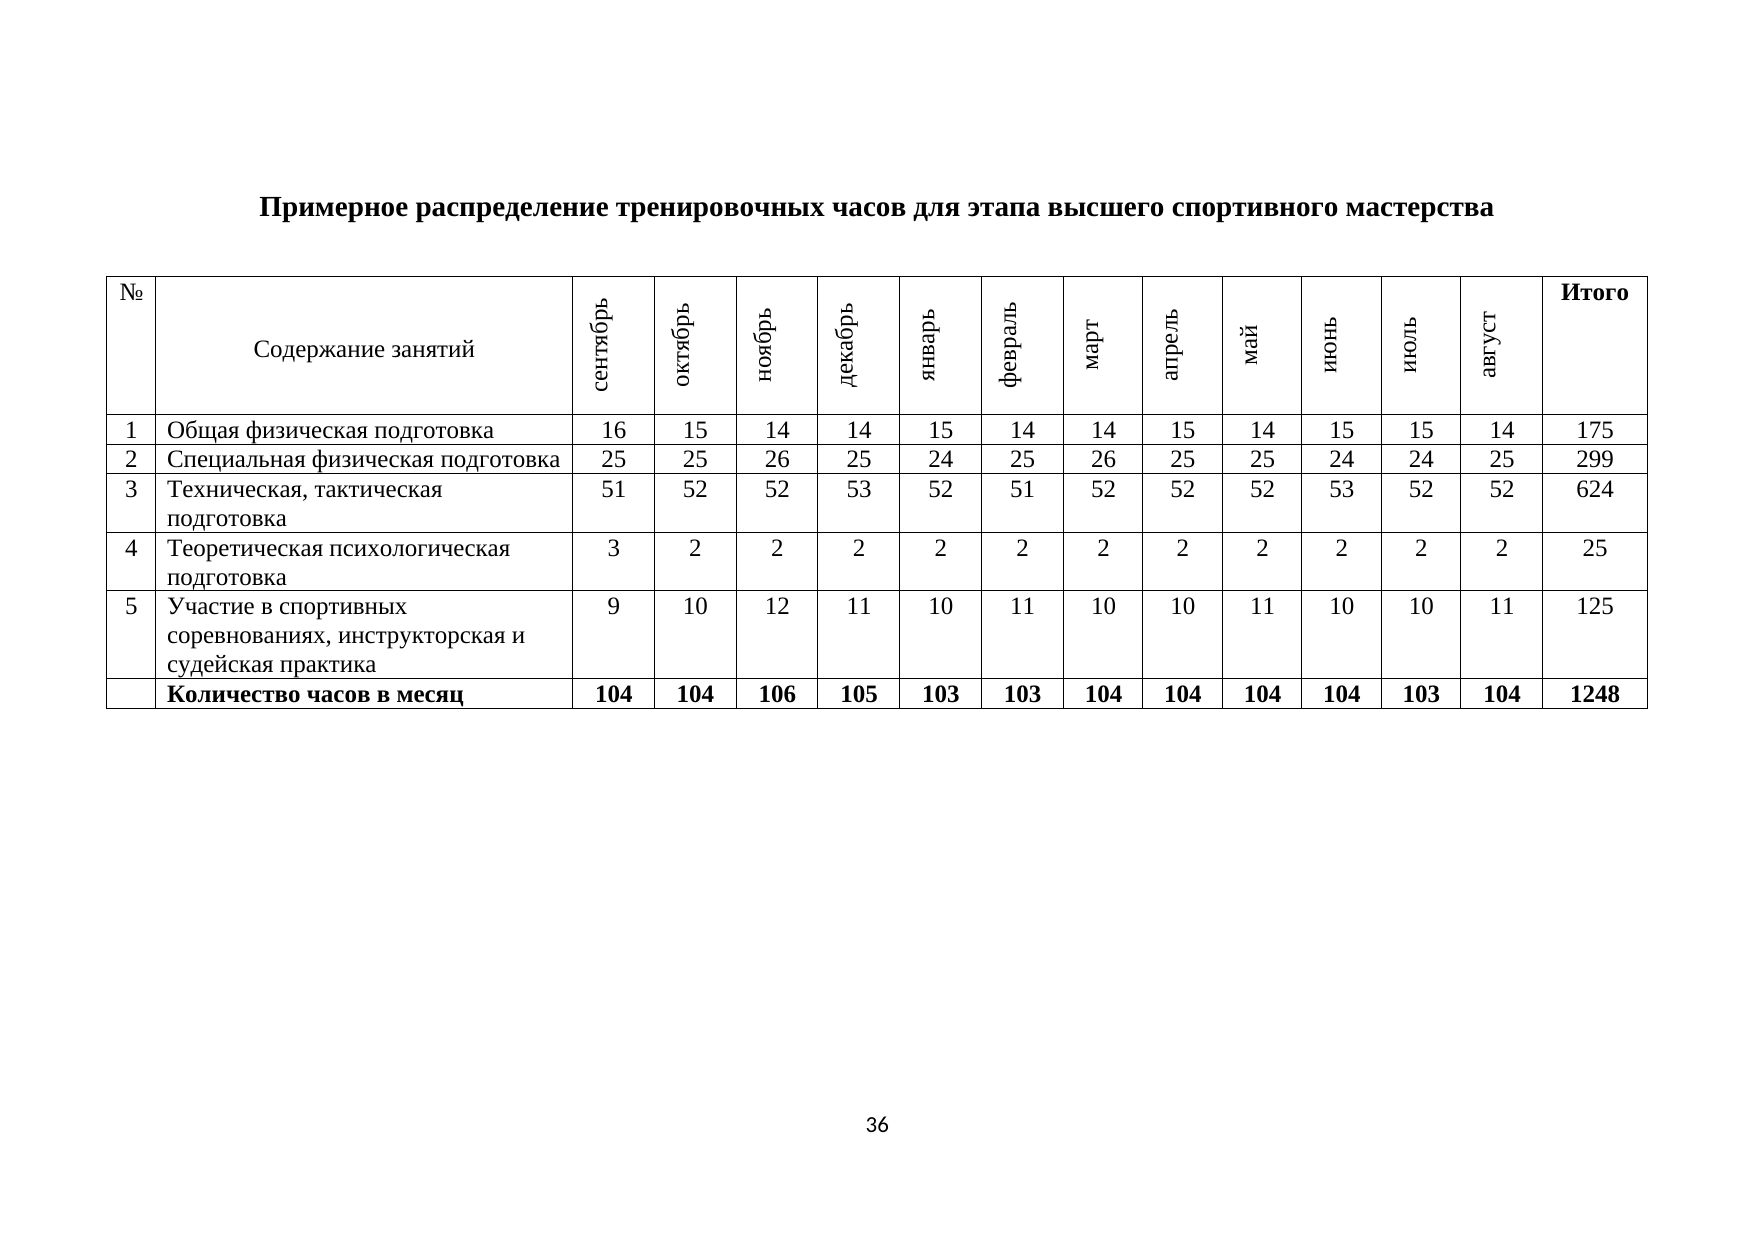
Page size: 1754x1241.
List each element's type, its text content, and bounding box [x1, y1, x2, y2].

table_cell 24 [900, 445, 981, 473]
table_cell Количество часов в месяц [156, 679, 572, 707]
table_cell 24 [1302, 445, 1381, 473]
table_cell 2 [107, 445, 155, 473]
table_cell 16 [573, 415, 654, 443]
table_header июнь [1302, 277, 1381, 414]
table_cell 15 [900, 415, 981, 443]
table_cell Техническая, тактическая подготовка [156, 474, 572, 532]
table_cell 4 [107, 533, 155, 590]
table_cell 103 [900, 679, 981, 707]
table_cell [107, 679, 155, 707]
table_cell 2 [982, 533, 1063, 590]
table_cell 106 [737, 679, 817, 707]
table_cell 15 [1382, 415, 1460, 443]
table_header апрель [1143, 277, 1222, 414]
table_cell 2 [900, 533, 981, 590]
table_cell 26 [1064, 445, 1142, 473]
table_cell 25 [573, 445, 654, 473]
table_cell 24 [1382, 445, 1460, 473]
table_cell 2 [1382, 533, 1460, 590]
table_cell 52 [1382, 474, 1460, 532]
table_cell 11 [982, 591, 1063, 678]
table_cell Теоретическая психологическая подготовка [156, 533, 572, 590]
table_cell 14 [1064, 415, 1142, 443]
table_cell 9 [573, 591, 654, 678]
table_cell 25 [982, 445, 1063, 473]
table_cell Участие в спортивных соревнованиях, инструкторская и судейская практика [156, 591, 572, 678]
table_header январь [900, 277, 981, 414]
table_cell 104 [655, 679, 736, 707]
table_header май [1223, 277, 1301, 414]
table_cell 15 [1143, 415, 1222, 443]
table_cell 2 [1461, 533, 1542, 590]
table_cell 12 [737, 591, 817, 678]
table_cell 2 [1064, 533, 1142, 590]
table_cell 5 [107, 591, 155, 678]
table_cell 3 [573, 533, 654, 590]
table_cell 51 [573, 474, 654, 532]
table_header Содержание занятий [156, 277, 572, 414]
table_cell 14 [1461, 415, 1542, 443]
table_header март [1064, 277, 1142, 414]
table_cell 53 [818, 474, 899, 532]
table_cell 14 [1223, 415, 1301, 443]
table_header ноябрь [737, 277, 817, 414]
table_cell 52 [1223, 474, 1301, 532]
table_cell 25 [1143, 445, 1222, 473]
table_cell 14 [982, 415, 1063, 443]
table_cell 10 [1064, 591, 1142, 678]
table_cell 25 [1461, 445, 1542, 473]
table_cell 104 [1143, 679, 1222, 707]
table_cell 52 [900, 474, 981, 532]
table_cell 14 [818, 415, 899, 443]
table_cell 11 [818, 591, 899, 678]
table_cell 104 [1302, 679, 1381, 707]
table_cell 25 [818, 445, 899, 473]
table_cell 624 [1543, 474, 1647, 532]
table_cell 25 [1543, 533, 1647, 590]
table_header декабрь [818, 277, 899, 414]
table_cell 2 [1223, 533, 1301, 590]
table_cell 104 [1064, 679, 1142, 707]
table_cell 1248 [1543, 679, 1647, 707]
table_cell 104 [1223, 679, 1301, 707]
table_cell 175 [1543, 415, 1647, 443]
table_cell 1 [107, 415, 155, 443]
table_cell 10 [1143, 591, 1222, 678]
table_cell 104 [573, 679, 654, 707]
table_cell 2 [655, 533, 736, 590]
table_header июль [1382, 277, 1460, 414]
table_cell 53 [1302, 474, 1381, 532]
table_cell 14 [737, 415, 817, 443]
table_cell 51 [982, 474, 1063, 532]
table_cell 11 [1461, 591, 1542, 678]
table_cell 52 [655, 474, 736, 532]
table_cell 2 [818, 533, 899, 590]
table_cell 10 [1382, 591, 1460, 678]
table_cell 105 [818, 679, 899, 707]
table_header февраль [982, 277, 1063, 414]
table_cell 299 [1543, 445, 1647, 473]
text Примерное распределение тренировочных часов для этапа высшего спортивного мастерства [118, 189, 1636, 223]
table_cell 15 [655, 415, 736, 443]
table_cell 25 [655, 445, 736, 473]
table_cell Специальная физическая подготовка [156, 445, 572, 473]
table_cell 2 [1143, 533, 1222, 590]
table_cell 2 [1302, 533, 1381, 590]
table_header октябрь [655, 277, 736, 414]
table_cell Общая физическая подготовка [156, 415, 572, 443]
table_cell 15 [1302, 415, 1381, 443]
table_cell 52 [1461, 474, 1542, 532]
table_cell 11 [1223, 591, 1301, 678]
table_cell 103 [1382, 679, 1460, 707]
table_header № [107, 277, 155, 414]
table_cell 2 [737, 533, 817, 590]
table_header сентябрь [573, 277, 654, 414]
table_cell 103 [982, 679, 1063, 707]
table_cell 26 [737, 445, 817, 473]
table_cell 10 [655, 591, 736, 678]
table_cell 10 [1302, 591, 1381, 678]
table_cell 10 [900, 591, 981, 678]
table_cell 3 [107, 474, 155, 532]
table_cell 52 [737, 474, 817, 532]
table_cell 52 [1143, 474, 1222, 532]
table_cell 125 [1543, 591, 1647, 678]
table_header август [1461, 277, 1542, 414]
table_cell 104 [1461, 679, 1542, 707]
table_cell 25 [1223, 445, 1301, 473]
table_cell 52 [1064, 474, 1142, 532]
table_header Итого [1543, 277, 1647, 414]
